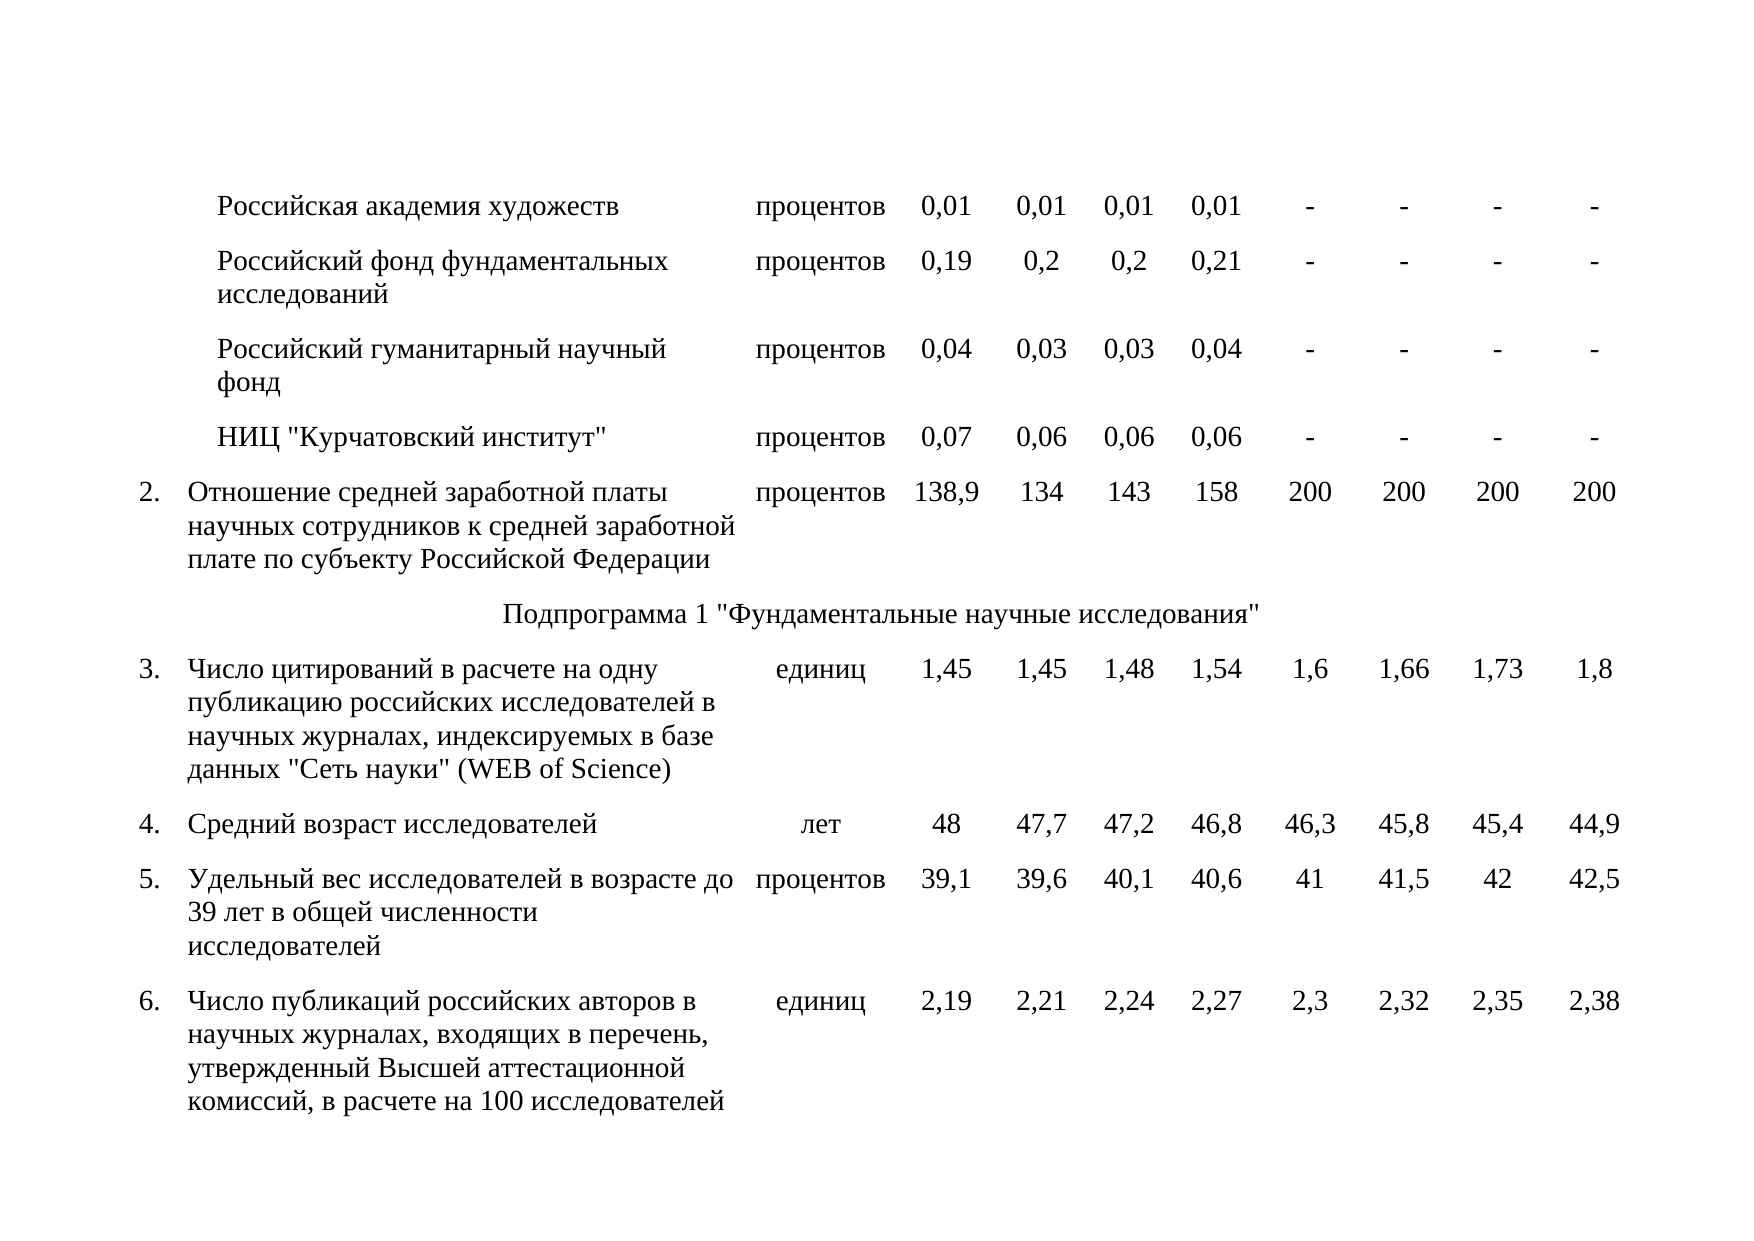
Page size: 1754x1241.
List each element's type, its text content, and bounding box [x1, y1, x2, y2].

table_cell Средний возраст исследователей [181, 796, 743, 850]
table_cell 0,04 [898, 320, 995, 409]
table_cell - [1544, 177, 1644, 232]
table_cell - [1451, 409, 1544, 463]
table_cell 0,01 [995, 177, 1088, 232]
table_cell - [1263, 177, 1357, 232]
table_cell процентов [743, 464, 898, 585]
table_cell 138,9 [898, 464, 995, 585]
table_cell 0,2 [1089, 232, 1169, 320]
table_cell 44,9 [1544, 796, 1644, 850]
table_cell 1,6 [1263, 640, 1357, 796]
table_cell 1,73 [1451, 640, 1544, 796]
table_cell - [1263, 409, 1357, 463]
table_cell 41,5 [1357, 850, 1451, 972]
table_cell 1,8 [1544, 640, 1644, 796]
table_cell - [1451, 232, 1544, 320]
table_cell 3. [118, 640, 181, 796]
table_cell - [1357, 409, 1451, 463]
table_cell - [1357, 320, 1451, 409]
table_cell 4. [118, 796, 181, 850]
table_cell 2,21 [995, 972, 1088, 1128]
table_cell 143 [1089, 464, 1169, 585]
table_cell 0,06 [1089, 409, 1169, 463]
table_cell 39,1 [898, 850, 995, 972]
table_cell - [1263, 320, 1357, 409]
table_cell 1,45 [995, 640, 1088, 796]
table_cell 200 [1357, 464, 1451, 585]
table_cell 2. [118, 464, 181, 585]
table_cell Удельный вес исследователей в возрасте до 39 лет в общей численности исследователей [181, 850, 743, 972]
table_cell 0,19 [898, 232, 995, 320]
table_cell 45,4 [1451, 796, 1544, 850]
table_cell 46,3 [1263, 796, 1357, 850]
table_cell НИЦ "Курчатовский институт" [181, 409, 743, 463]
table_cell 47,2 [1089, 796, 1169, 850]
table_cell 47,7 [995, 796, 1088, 850]
table_cell единиц [743, 640, 898, 796]
table_cell процентов [743, 409, 898, 463]
table_cell - [1544, 409, 1644, 463]
table_cell 0,04 [1170, 320, 1263, 409]
table_cell 40,1 [1089, 850, 1169, 972]
table_cell - [1544, 232, 1644, 320]
table_cell 1,66 [1357, 640, 1451, 796]
table_cell 0,03 [995, 320, 1088, 409]
table_cell 0,01 [1170, 177, 1263, 232]
table_cell 2,24 [1089, 972, 1169, 1128]
table_cell Число цитирований в расчете на одну публикацию российских исследователей в научных журналах, индексируемых в базе данных "Сеть науки" (WEB of Science) [181, 640, 743, 796]
table_cell 40,6 [1170, 850, 1263, 972]
table_cell процентов [743, 320, 898, 409]
table_cell 0,06 [1170, 409, 1263, 463]
table_cell 134 [995, 464, 1088, 585]
table_cell - [1544, 320, 1644, 409]
table_cell 200 [1451, 464, 1544, 585]
table_cell 39,6 [995, 850, 1088, 972]
table_cell процентов [743, 232, 898, 320]
table_cell Российский фонд фундаментальных исследований [181, 232, 743, 320]
table_cell - [1357, 232, 1451, 320]
table_cell Число публикаций российских авторов в научных журналах, входящих в перечень, утвержденный Высшей аттестационной комиссий, в расчете на 100 исследователей [181, 972, 743, 1128]
table_cell 1,45 [898, 640, 995, 796]
table_cell 5. [118, 850, 181, 972]
table_cell Отношение средней заработной платы научных сотрудников к средней заработной плате по субъекту Российской Федерации [181, 464, 743, 585]
table_cell Российская академия художеств [181, 177, 743, 232]
table_cell 0,01 [898, 177, 995, 232]
table_cell 0,21 [1170, 232, 1263, 320]
table_cell 2,3 [1263, 972, 1357, 1128]
table_cell 200 [1263, 464, 1357, 585]
table_cell 1,48 [1089, 640, 1169, 796]
table_cell Подпрограмма 1 "Фундаментальные научные исследования" [118, 585, 1644, 640]
table_cell 0,01 [1089, 177, 1169, 232]
table_cell 2,38 [1544, 972, 1644, 1128]
table_cell 45,8 [1357, 796, 1451, 850]
table_cell 2,35 [1451, 972, 1544, 1128]
table_cell 2,27 [1170, 972, 1263, 1128]
table_cell 46,8 [1170, 796, 1263, 850]
table_cell 0,2 [995, 232, 1088, 320]
table_cell 1,54 [1170, 640, 1263, 796]
table_cell процентов [743, 850, 898, 972]
table_cell 0,03 [1089, 320, 1169, 409]
table_cell 0,07 [898, 409, 995, 463]
table_cell 158 [1170, 464, 1263, 585]
table_cell 48 [898, 796, 995, 850]
table_cell 0,06 [995, 409, 1088, 463]
table_cell - [1357, 177, 1451, 232]
table_cell 42 [1451, 850, 1544, 972]
table_cell 2,32 [1357, 972, 1451, 1128]
table_cell Российский гуманитарный научный фонд [181, 320, 743, 409]
table_cell процентов [743, 177, 898, 232]
table_cell 6. [118, 972, 181, 1128]
table_cell 200 [1544, 464, 1644, 585]
table_cell - [1263, 232, 1357, 320]
table_cell - [1451, 320, 1544, 409]
table_cell 41 [1263, 850, 1357, 972]
table_cell 2,19 [898, 972, 995, 1128]
table_cell лет [743, 796, 898, 850]
table_cell - [1451, 177, 1544, 232]
table_cell единиц [743, 972, 898, 1128]
table_cell 42,5 [1544, 850, 1644, 972]
